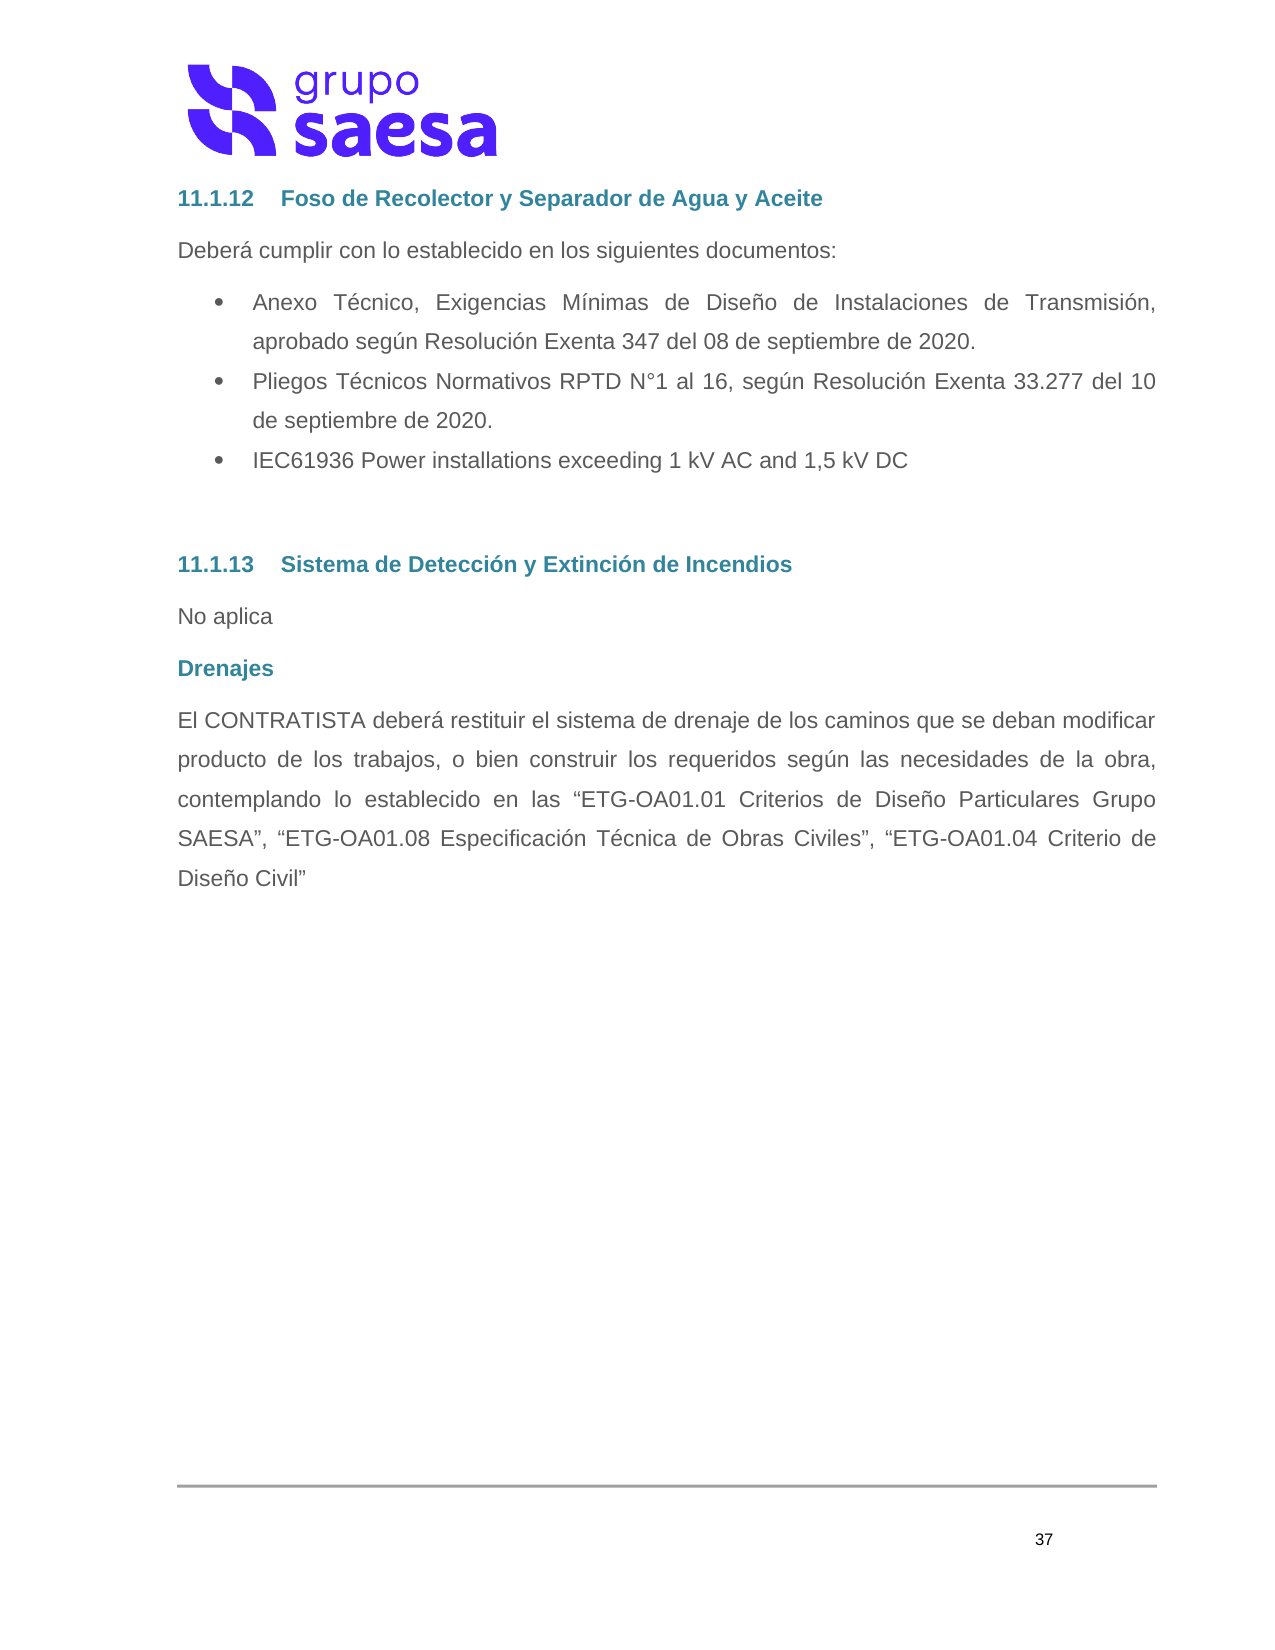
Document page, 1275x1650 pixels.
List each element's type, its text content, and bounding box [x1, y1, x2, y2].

picture [177, 56, 506, 160]
text Deberá cumplir con lo establecido en los siguientes documentos: [177, 237, 1157, 263]
list Anexo Técnico, Exigencias Mínimas de Diseño de Instalaciones de Transmisión, aprobado según Resolución Exenta 347 del 08 de septiembre de 2020. [215, 289, 1157, 355]
subtitle Foso de Recolector y Separador de Agua y Aceite [177, 185, 1157, 211]
subtitle Drenajes [177, 655, 1157, 681]
subtitle No aplica [177, 603, 1157, 629]
list Pliegos Técnicos Normativos RPTD N°1 al 16, según Resolución Exenta 33.277 del 10 de septiembre de 2020. [215, 368, 1157, 434]
subtitle Sistema de Detección y Extinción de Incendios [177, 551, 1157, 577]
list IEC61936 Power installations exceeding 1 kV AC and 1,5 kV DC [215, 447, 1157, 473]
text El CONTRATISTA deberá restituir el sistema de drenaje de los caminos que se deban modificar producto de los trabajos, o bien construir los requeridos según las necesidades de la obra, contemplando lo establecido en las “ETG-OA01.01 Criterios de Diseño Particulares Grupo SAESA”, “ETG-OA01.08 Especificación Técnica de Obras Civiles”, “ETG-OA01.04 Criterio de Diseño Civil” [177, 707, 1157, 891]
